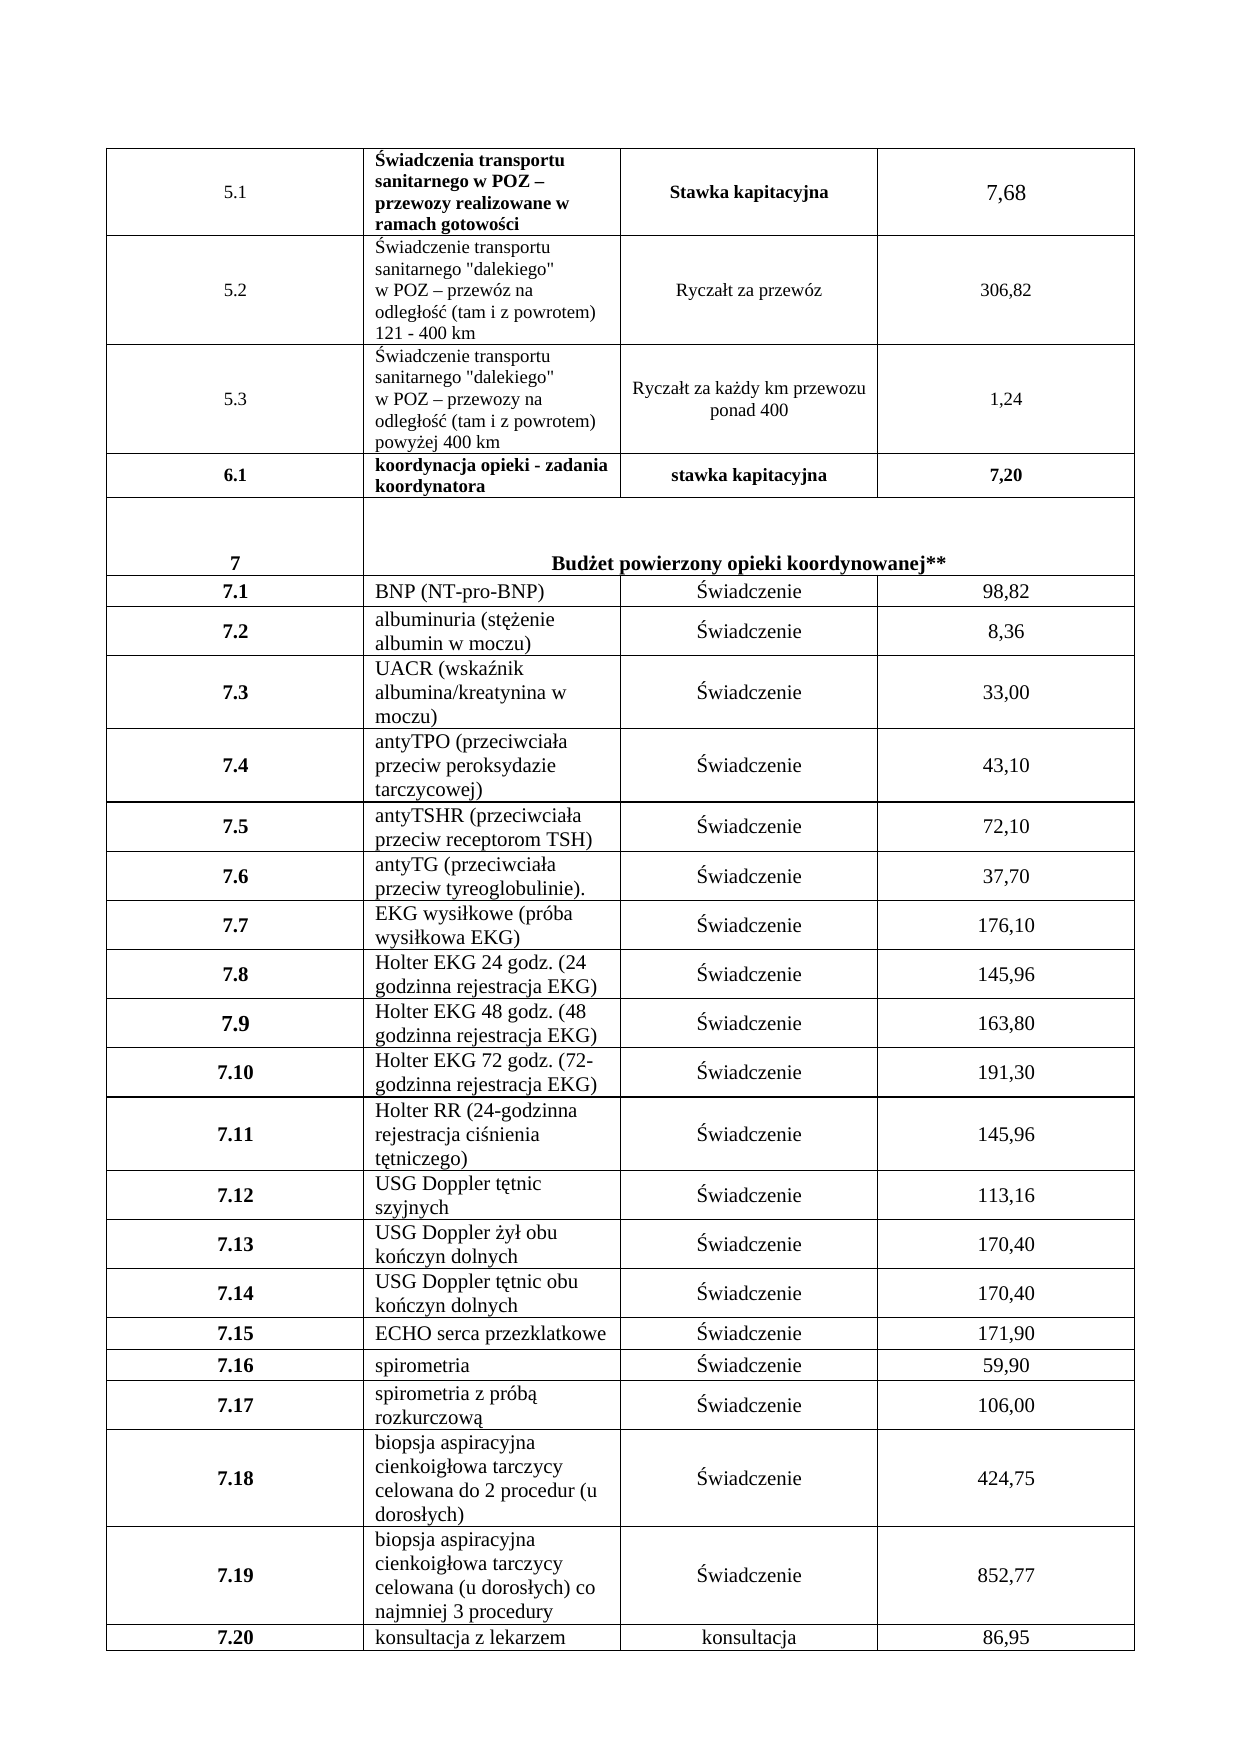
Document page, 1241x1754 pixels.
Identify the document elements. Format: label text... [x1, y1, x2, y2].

table_cell Świadczenie [621, 576, 877, 606]
table_cell BNP (NT-pro-BNP) [364, 576, 620, 606]
table_cell 37,70 [878, 852, 1134, 900]
table_cell 7.4 [107, 729, 363, 801]
table_cell Ryczałt za przewóz [621, 236, 877, 344]
table_cell ECHO serca przezklatkowe [364, 1318, 620, 1348]
table_cell 7.11 [107, 1098, 363, 1170]
table_cell biopsja aspiracyjna cienkoigłowa tarczycy celowana do 2 procedur (u dorosłych) [364, 1430, 620, 1526]
table_cell Świadczenie [621, 1171, 877, 1219]
table_cell Holter RR (24-godzinna rejestracja ciśnienia tętniczego) [364, 1098, 620, 1170]
table_cell 7.5 [107, 803, 363, 851]
table_cell Holter EKG 24 godz. (24 godzinna rejestracja EKG) [364, 950, 620, 998]
table_cell 7 [107, 498, 363, 574]
table_cell antyTG (przeciwciała przeciw tyreoglobulinie). [364, 852, 620, 900]
table_cell 8,36 [878, 607, 1134, 655]
table_cell 7.20 [107, 1625, 363, 1649]
table_cell 7.2 [107, 607, 363, 655]
table_cell 7.15 [107, 1318, 363, 1348]
table_cell Świadczenie transportu sanitarnego "dalekiego" w POZ – przewóz na odległość (tam i z powrotem) 121 - 400 km [364, 236, 620, 344]
table_cell USG Doppler tętnic obu kończyn dolnych [364, 1269, 620, 1317]
table_cell Holter EKG 72 godz. (72-godzinna rejestracja EKG) [364, 1048, 620, 1096]
table_cell spirometria z próbą rozkurczową [364, 1381, 620, 1429]
table_cell Świadczenie [621, 803, 877, 851]
table_cell 145,96 [878, 1098, 1134, 1170]
table_cell Budżet powierzony opieki koordynowanej** [364, 498, 1134, 574]
table_cell 98,82 [878, 576, 1134, 606]
table_cell 5.2 [107, 236, 363, 344]
table_cell 7.3 [107, 656, 363, 728]
table_cell Świadczenia transportu sanitarnego w POZ – przewozy realizowane w ramach gotowości [364, 149, 620, 235]
table_cell 163,80 [878, 999, 1134, 1047]
table_cell 191,30 [878, 1048, 1134, 1096]
table_cell Świadczenie [621, 1098, 877, 1170]
table_cell 86,95 [878, 1625, 1134, 1649]
table_cell Ryczałt za każdy km przewozu ponad 400 [621, 345, 877, 453]
table_cell 7.19 [107, 1527, 363, 1623]
table_cell 424,75 [878, 1430, 1134, 1526]
table_cell antyTSHR (przeciwciała przeciw receptorom TSH) [364, 803, 620, 851]
table_cell Holter EKG 48 godz. (48 godzinna rejestracja EKG) [364, 999, 620, 1047]
table_cell USG Doppler żył obu kończyn dolnych [364, 1220, 620, 1268]
table_cell 33,00 [878, 656, 1134, 728]
table_cell 171,90 [878, 1318, 1134, 1348]
table_cell Świadczenie [621, 1318, 877, 1348]
table_cell 72,10 [878, 803, 1134, 851]
table_cell 7.10 [107, 1048, 363, 1096]
table_cell 113,16 [878, 1171, 1134, 1219]
table_cell 1,24 [878, 345, 1134, 453]
table_cell koordynacja opieki - zadania koordynatora [364, 454, 620, 497]
table_cell USG Doppler tętnic szyjnych [364, 1171, 620, 1219]
table_cell 7.12 [107, 1171, 363, 1219]
table_cell 7.17 [107, 1381, 363, 1429]
table_cell 170,40 [878, 1269, 1134, 1317]
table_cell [364, 1625, 620, 1649]
table_cell Świadczenie [621, 999, 877, 1047]
table_cell Świadczenie [621, 901, 877, 949]
table_cell Świadczenie [621, 1527, 877, 1623]
table_cell 5.3 [107, 345, 363, 453]
table_cell Świadczenie [621, 1048, 877, 1096]
table_cell antyTPO (przeciwciała przeciw peroksydazie tarczycowej) [364, 729, 620, 801]
table_cell Świadczenie [621, 852, 877, 900]
table_cell 7.14 [107, 1269, 363, 1317]
table_cell Świadczenie [621, 1350, 877, 1380]
table_cell 59,90 [878, 1350, 1134, 1380]
table_cell 852,77 [878, 1527, 1134, 1623]
table_cell EKG wysiłkowe (próba wysiłkowa EKG) [364, 901, 620, 949]
table_cell Świadczenie [621, 950, 877, 998]
table_cell 7.1 [107, 576, 363, 606]
table_cell Świadczenie [621, 656, 877, 728]
table_cell Świadczenie [621, 1381, 877, 1429]
table_cell 7.8 [107, 950, 363, 998]
table_cell Świadczenie transportu sanitarnego "dalekiego" w POZ – przewozy na odległość (tam i z powrotem) powyżej 400 km [364, 345, 620, 453]
table_cell Świadczenie [621, 1220, 877, 1268]
table_cell biopsja aspiracyjna cienkoigłowa tarczycy celowana (u dorosłych) co najmniej 3 procedury [364, 1527, 620, 1623]
table_cell 106,00 [878, 1381, 1134, 1429]
table_cell Świadczenie [621, 607, 877, 655]
table_cell Świadczenie [621, 1430, 877, 1526]
table_cell 6.1 [107, 454, 363, 497]
table_cell Świadczenie [621, 1269, 877, 1317]
table_cell 7.7 [107, 901, 363, 949]
table_cell konsultacja [621, 1625, 877, 1649]
table_cell albuminuria (stężenie albumin w moczu) [364, 607, 620, 655]
table_cell 7.16 [107, 1350, 363, 1380]
table_cell 7,68 [878, 149, 1134, 235]
table_cell 7.18 [107, 1430, 363, 1526]
table_cell 145,96 [878, 950, 1134, 998]
table_cell 43,10 [878, 729, 1134, 801]
table_cell 7.6 [107, 852, 363, 900]
table_cell 7.9 [107, 999, 363, 1047]
table_cell Stawka kapitacyjna [621, 149, 877, 235]
table_cell 170,40 [878, 1220, 1134, 1268]
table_cell stawka kapitacyjna [621, 454, 877, 497]
table_cell UACR (wskaźnik albumina/kreatynina w moczu) [364, 656, 620, 728]
table_cell 176,10 [878, 901, 1134, 949]
table_cell 7.13 [107, 1220, 363, 1268]
table_cell 7,20 [878, 454, 1134, 497]
table_cell Świadczenie [621, 729, 877, 801]
table_cell spirometria [364, 1350, 620, 1380]
table_cell 5.1 [107, 149, 363, 235]
table_cell 306,82 [878, 236, 1134, 344]
